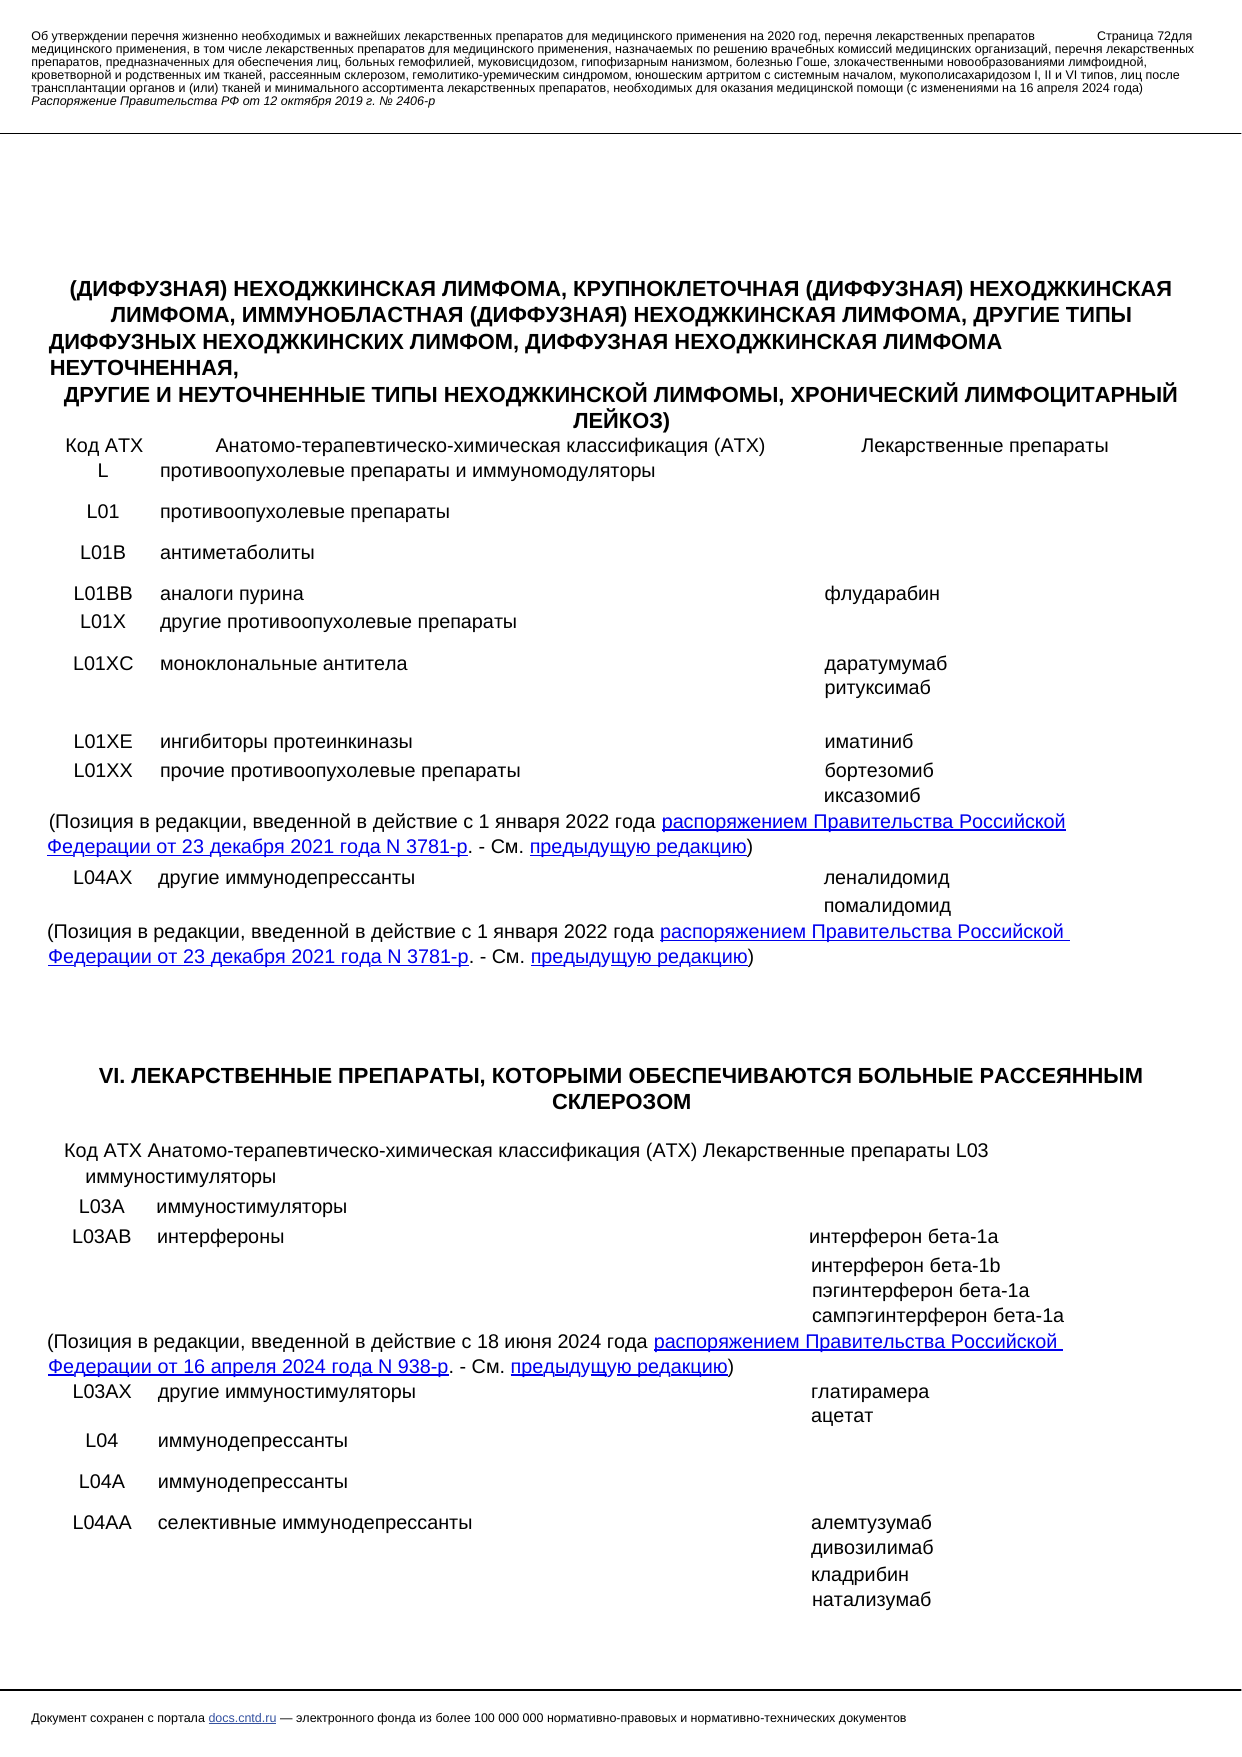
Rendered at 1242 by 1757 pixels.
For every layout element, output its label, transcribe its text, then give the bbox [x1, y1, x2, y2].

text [47, 1329, 1149, 1377]
text (Позиция в редакции, введенной в действие c 1 января 2022 года распоряжением Правительства Российской Федерации от 23 декабря 2021 года N 3781-р. - См. предыдущую редакцию) [47, 920, 1149, 968]
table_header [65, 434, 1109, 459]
text иксазомиб [563, 784, 1181, 807]
text L03AB интерфероны интерферон бета-1а [47, 1225, 1195, 1248]
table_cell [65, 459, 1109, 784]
text ДРУГИЕ И НЕУТОЧНЕННЫЕ ТИПЫ НЕХОДЖКИНСКОЙ ЛИМФОМЫ, ХРОНИЧЕСКИЙ ЛИМФОЦИТАРНЫЙ ЛЕЙКОЗ) [47, 382, 1195, 433]
text Код АТХ Анатомо-терапевтическо-химическая классификация (АТХ) Лекарственные препараты L03 иммуностимуляторы [64, 1139, 1134, 1187]
text интерферон бета-1b пэгинтерферон бета-1а сампэгинтерферон бета-1а [811, 1254, 1136, 1327]
text ДИФФУЗНЫХ НЕХОДЖКИНСКИХ ЛИМФОМ, ДИФФУЗНАЯ НЕХОДЖКИНСКАЯ ЛИМФОМА НЕУТОЧНЕННАЯ, [48, 328, 1195, 380]
text L03A иммуностимуляторы [47, 1195, 1195, 1218]
text (Позиция в редакции, введенной в действие c 1 января 2022 года распоряжением Правительства Российской [48, 809, 1151, 832]
text (ДИФФУЗНАЯ) НЕХОДЖКИНСКАЯ ЛИМФОМА, КРУПНОКЛЕТОЧНАЯ (ДИФФУЗНАЯ) НЕХОДЖКИНСКАЯ ЛИМФОМА, ИММУНОБЛАСТНАЯ (ДИФФУЗНАЯ) НЕХОДЖКИНСКАЯ ЛИМФОМА, ДРУГИЕ ТИПЫ [47, 276, 1195, 327]
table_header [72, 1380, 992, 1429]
text Федерации от 23 декабря 2021 года N 3781-р. - См. предыдущую редакцию) [47, 835, 1149, 858]
text помалидомид [563, 894, 1211, 917]
text L04AX другие иммунодепрессанты леналидомид [47, 866, 1195, 888]
text VI. ЛЕКАРСТВЕННЫЕ ПРЕПАРАТЫ, КОТОРЫМИ ОБЕСПЕЧИВАЮТСЯ БОЛЬНЫЕ РАССЕЯННЫМ СКЛЕРОЗОМ [47, 1063, 1195, 1114]
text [811, 1563, 1025, 1611]
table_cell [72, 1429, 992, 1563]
